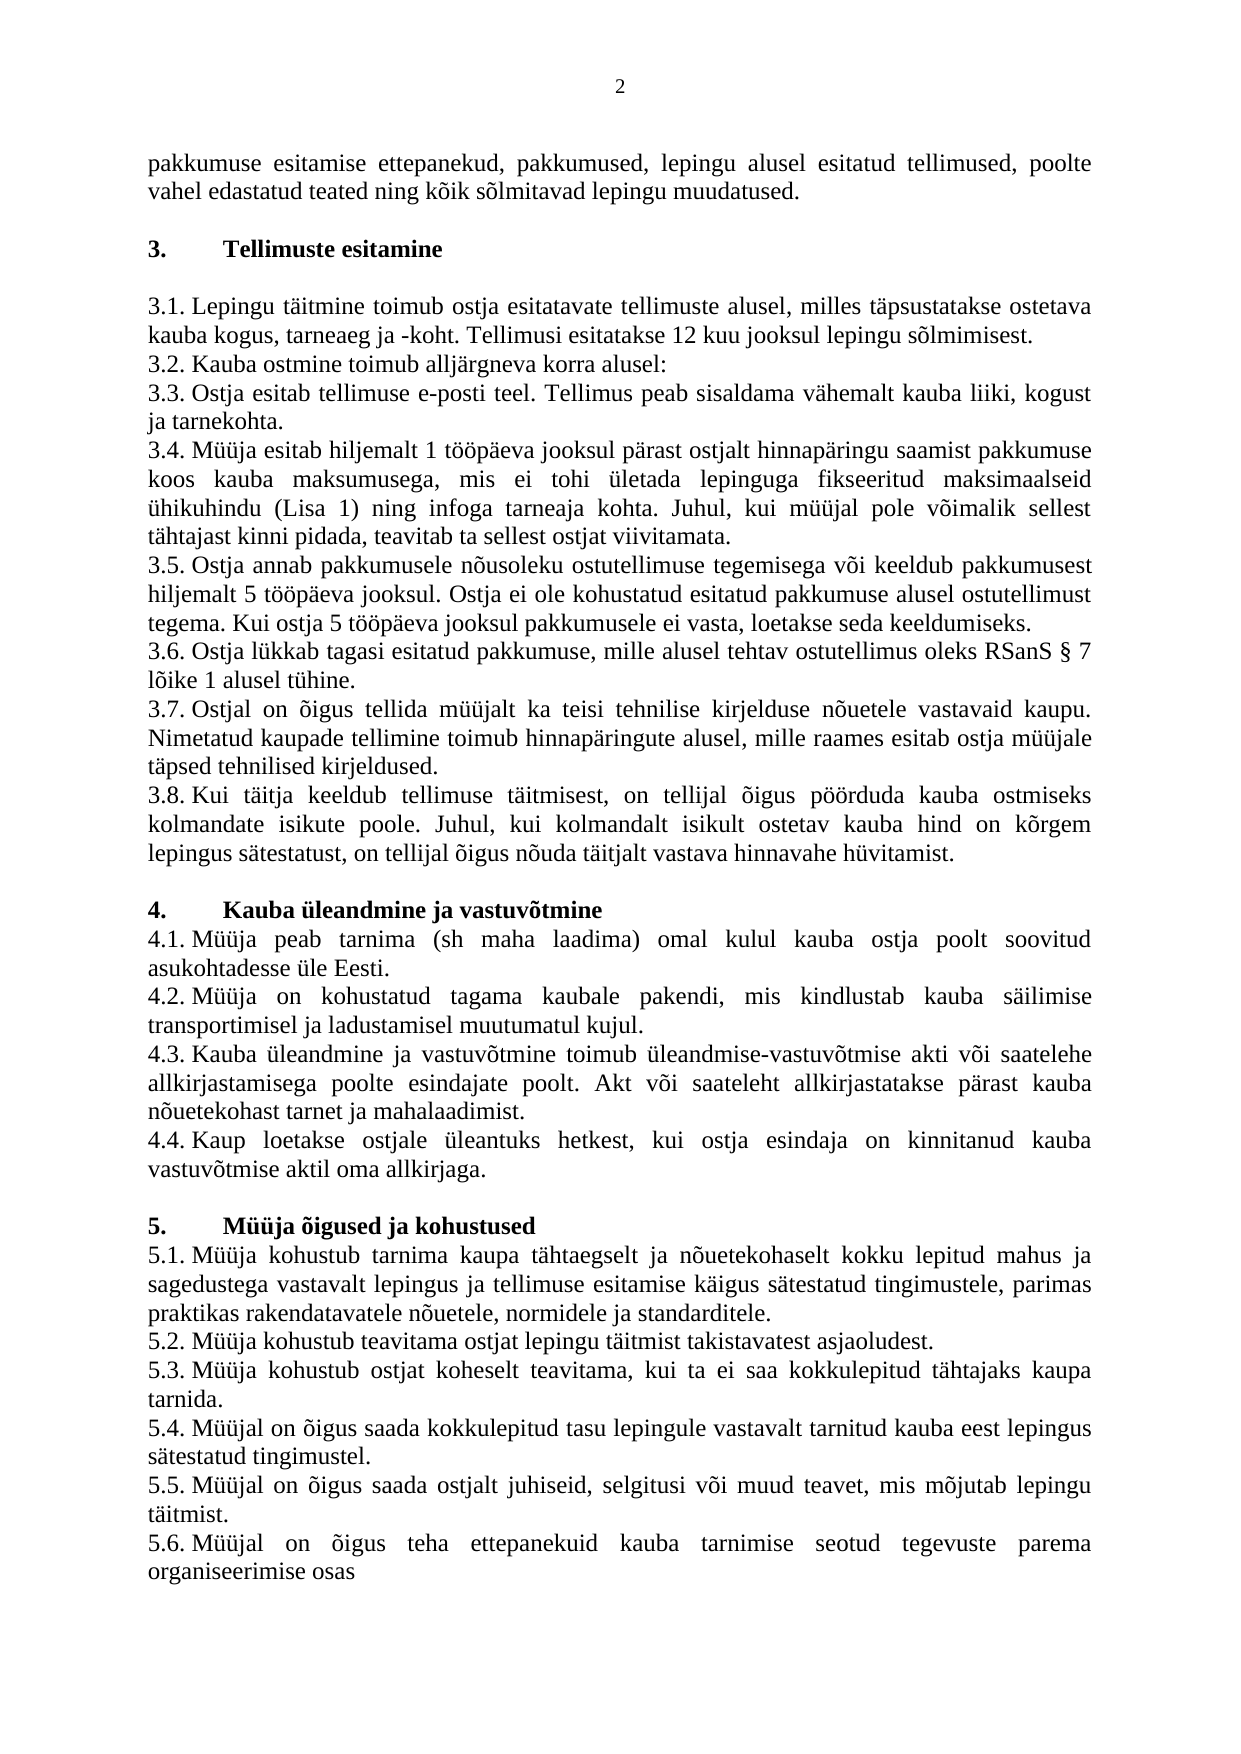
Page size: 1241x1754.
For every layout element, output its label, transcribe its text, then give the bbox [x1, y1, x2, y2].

list Müüja on kohustatud tagama kaubale pakendi, mis kindlustab kauba säilimise transportimisel ja ladustamisel muutumatul kujul. [148, 981, 1093, 1039]
list Müüja kohustub teavitama ostjat lepingu täitmist takistavatest asjaoludest. [148, 1326, 1093, 1355]
list Müüjal on õigus saada kokkulepitud tasu lepingule vastavalt tarnitud kauba eest lepingus sätestatud tingimustel. [148, 1413, 1093, 1470]
list Kauba üleandmine ja vastuvõtmine [148, 895, 1093, 924]
list Ostja annab pakkumusele nõusoleku ostutellimuse tegemisega või keeldub pakkumusest hiljemalt 5 tööpäeva jooksul. Ostja ei ole kohustatud esitatud pakkumuse alusel ostutellimust tegema. Kui ostja 5 tööpäeva jooksul pakkumusele ei vasta, loetakse seda keeldumiseks. [148, 550, 1093, 636]
list Müüjal on õigus saada ostjalt juhiseid, selgitusi või muud teavet, mis mõjutab lepingu täitmist. [148, 1470, 1093, 1528]
list Ostjal on õigus tellida müüjalt ka teisi tehnilise kirjelduse nõuetele vastavaid kaupu. Nimetatud kaupade tellimine toimub hinnapäringute alusel, mille raames esitab ostja müüjale täpsed tehnilised kirjeldused. [148, 694, 1093, 780]
list Kauba ostmine toimub alljärgneva korra alusel: [148, 349, 1093, 378]
list Müüja kohustub tarnima kaupa tähtaegselt ja nõuetekohaselt kokku lepitud mahus ja sagedustega vastavalt lepingus ja tellimuse esitamise käigus sätestatud tingimustele, parimas praktikas rakendatavatele nõuetele, normidele ja standarditele. [148, 1240, 1093, 1326]
list Kui täitja keeldub tellimuse täitmisest, on tellijal õigus pöörduda kauba ostmiseks kolmandate isikute poole. Juhul, kui kolmandalt isikult ostetav kauba hind on kõrgem lepingus sätestatust, on tellijal õigus nõuda täitjalt vastava hinnavahe hüvitamist. [148, 780, 1093, 866]
list Müüja peab tarnima (sh maha laadima) omal kulul kauba ostja poolt soovitud asukohtadesse üle Eesti. [148, 924, 1093, 981]
list Tellimuste esitamine [148, 234, 1093, 263]
list Lepingu täitmine toimub ostja esitatavate tellimuste alusel, milles täpsustatakse ostetava kauba kogus, tarneaeg ja -koht. Tellimusi esitatakse 12 kuu jooksul lepingu sõlmimisest. [148, 291, 1093, 349]
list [148, 148, 1093, 205]
list Müüja esitab hiljemalt 1 tööpäeva jooksul pärast ostjalt hinnapäringu saamist pakkumuse koos kauba maksumusega, mis ei tohi ületada lepinguga fikseeritud maksimaalseid ühikuhindu (Lisa 1) ning infoga tarneaja kohta. Juhul, kui müüjal pole võimalik sellest tähtajast kinni pidada, teavitab ta sellest ostjat viivitamata. [148, 435, 1093, 550]
list Kauba üleandmine ja vastuvõtmine toimub üleandmise-vastuvõtmise akti või saatelehe allkirjastamisega poolte esindajate poolt. Akt või saateleht allkirjastatakse pärast kauba nõuetekohast tarnet ja mahalaadimist. [148, 1039, 1093, 1125]
list Müüja kohustub ostjat koheselt teavitama, kui ta ei saa kokkulepitud tähtajaks kaupa tarnida. [148, 1355, 1093, 1413]
list Müüja õigused ja kohustused [148, 1211, 1093, 1240]
list Müüjal on õigus teha ettepanekuid kauba tarnimise seotud tegevuste parema organiseerimise osas [148, 1528, 1093, 1585]
list Kaup loetakse ostjale üleantuks hetkest, kui ostja esindaja on kinnitanud kauba vastuvõtmise aktil oma allkirjaga. [148, 1125, 1093, 1183]
list Ostja esitab tellimuse e-posti teel. Tellimus peab sisaldama vähemalt kauba liiki, kogust ja tarnekohta. [148, 378, 1093, 435]
list Ostja lükkab tagasi esitatud pakkumuse, mille alusel tehtav ostutellimus oleks RSanS § 7 lõike 1 alusel tühine. [148, 636, 1093, 694]
